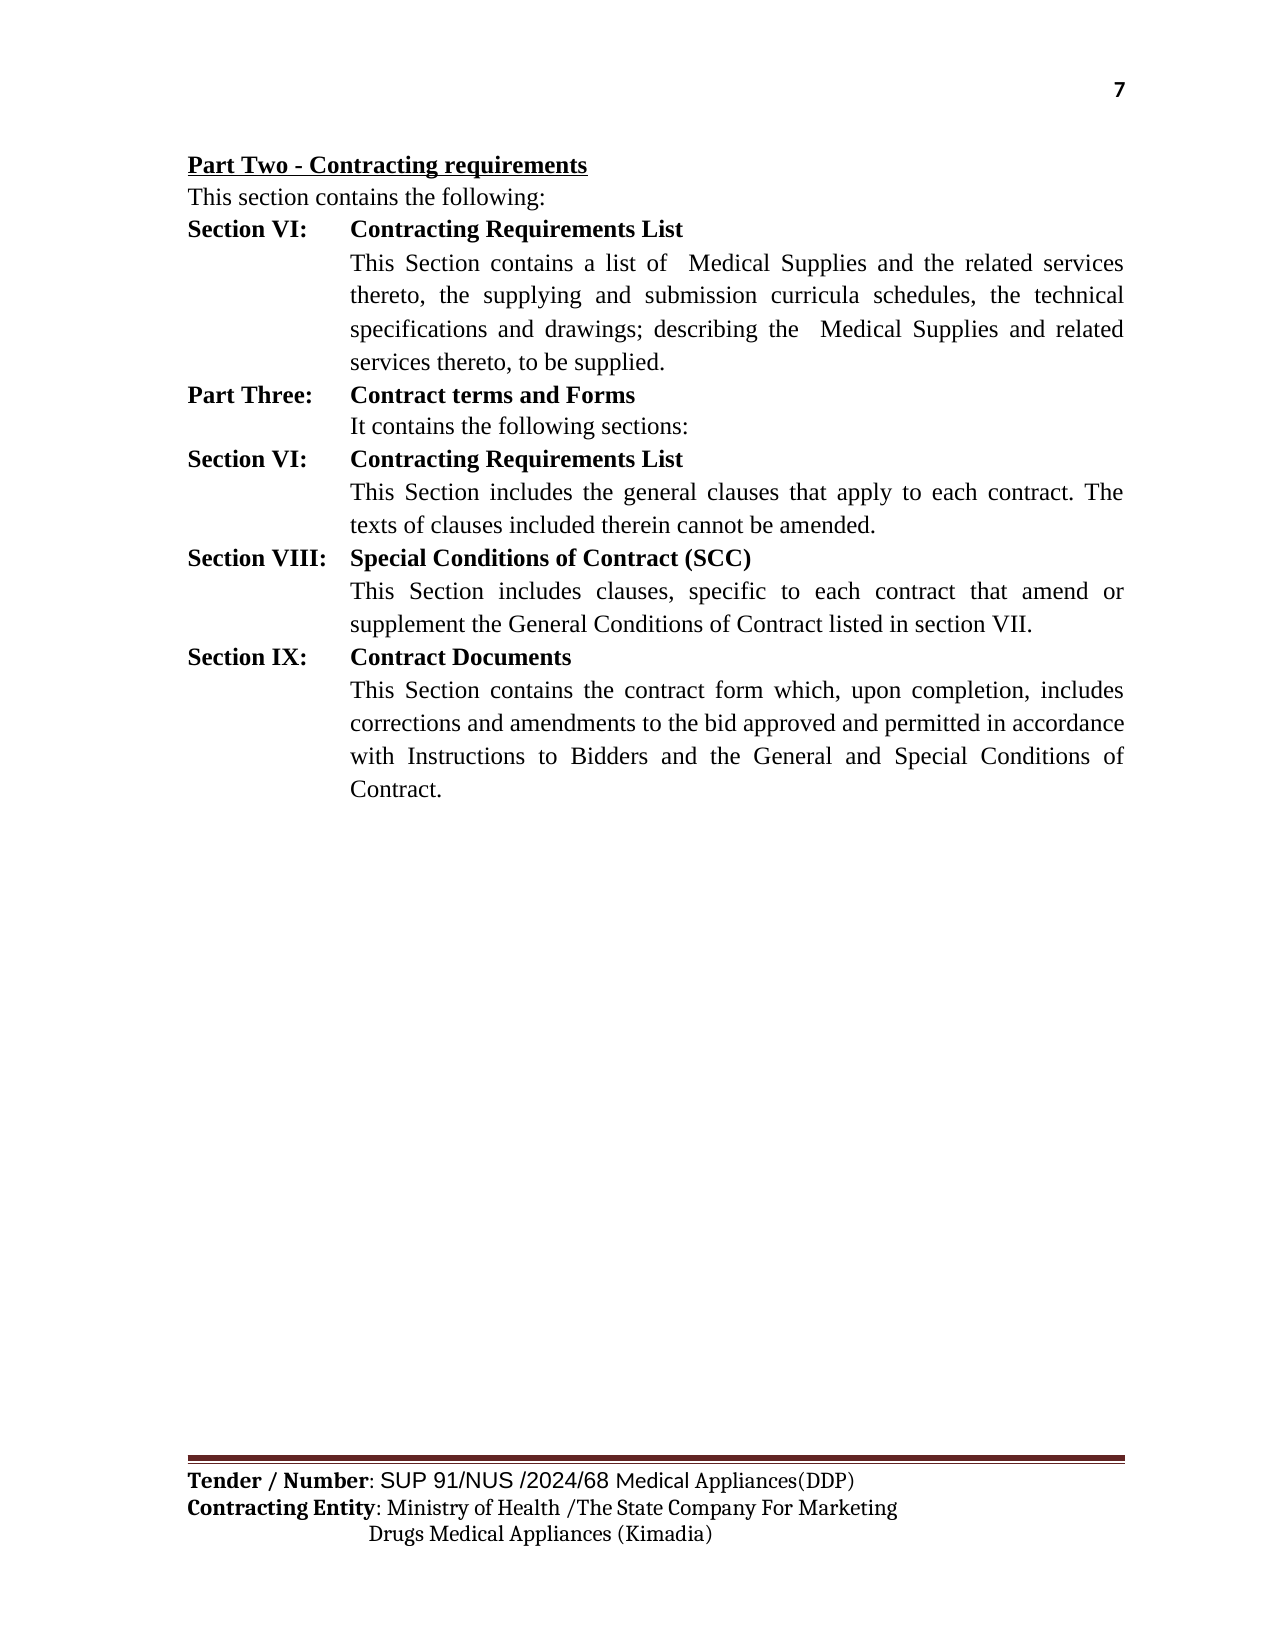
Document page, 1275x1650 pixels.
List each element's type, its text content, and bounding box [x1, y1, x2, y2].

text This Section includes clauses, specific to each contract that amend or supplement the General Conditions of Contract listed in section VII. [350, 576, 1125, 638]
text This Section includes the general clauses that apply to each contract. The texts of clauses included therein cannot be amended. [350, 477, 1125, 539]
text Part Two - Contracting requirements [187, 150, 1125, 179]
text Section VIII: Special Conditions of Contract (SCC) [187, 543, 1125, 572]
text This Section contains a list of Medical Supplies and the related services thereto, the supplying and submission curricula schedules, the technical specifications and drawings; describing the Medical Supplies and related services thereto, to be supplied. [350, 248, 1125, 375]
text Section IX: Contract Documents [187, 642, 1125, 671]
text Section VI: Contracting Requirements List [187, 444, 1125, 473]
text It contains the following sections: [187, 411, 1125, 440]
text This section contains the following: [187, 182, 1125, 210]
text Section VI: Contracting Requirements List [187, 214, 1125, 243]
text This Section contains the contract form which, upon completion, includes corrections and amendments to the bid approved and permitted in accordance with Instructions to Bidders and the General and Special Conditions of Contract. [350, 675, 1125, 803]
text Part Three: Contract terms and Forms [187, 380, 1125, 408]
